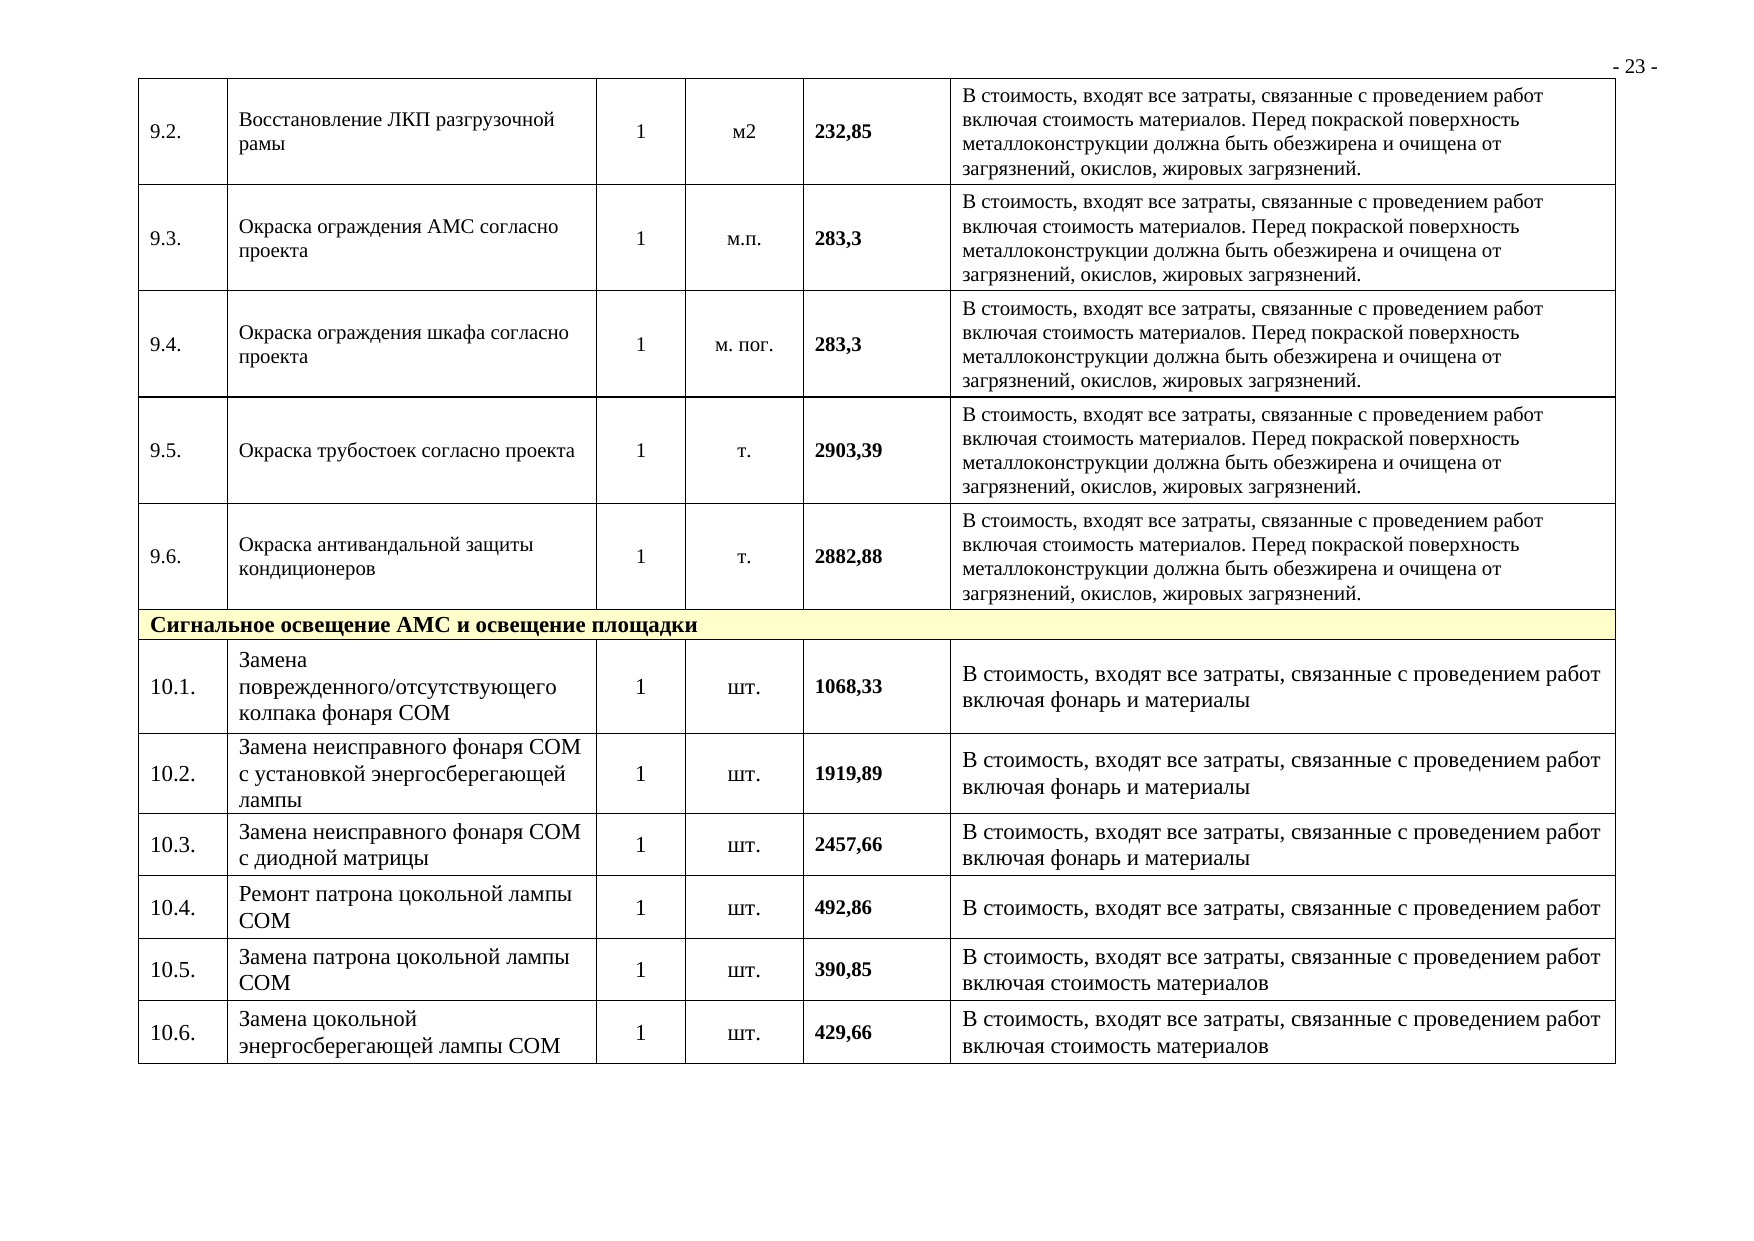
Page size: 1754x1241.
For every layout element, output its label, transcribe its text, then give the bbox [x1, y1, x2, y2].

table_cell 9.2. [139, 79, 227, 184]
table_cell 1 [597, 939, 685, 1000]
table_cell шт. [686, 814, 803, 875]
table_cell 1 [597, 1001, 685, 1062]
table_cell В стоимость, входят все затраты, связанные с проведением работ включая фонарь и материалы [951, 814, 1615, 875]
table_cell шт. [686, 734, 803, 812]
table_cell шт. [686, 876, 803, 937]
table_cell Замена патрона цокольной лампы СОМ [228, 939, 596, 1000]
table_cell Окраска ограждения шкафа согласно проекта [228, 291, 596, 396]
table_cell шт. [686, 1001, 803, 1062]
table_cell 2457,66 [804, 814, 950, 875]
table_cell 9.4. [139, 291, 227, 396]
table_cell 1 [597, 79, 685, 184]
table_cell 429,66 [804, 1001, 950, 1062]
table_cell 1 [597, 734, 685, 812]
table_cell В стоимость, входят все затраты, связанные с проведением работ включая фонарь и материалы [951, 640, 1615, 732]
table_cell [951, 1001, 1615, 1062]
table_cell 2882,88 [804, 504, 950, 609]
table_cell 9.3. [139, 185, 227, 290]
table_cell 1 [597, 640, 685, 732]
table_cell 283,3 [804, 291, 950, 396]
table_cell 492,86 [804, 876, 950, 937]
table_cell т. [686, 504, 803, 609]
table_cell 10.1. [139, 640, 227, 732]
table_cell м2 [686, 79, 803, 184]
table_cell 10.6. [139, 1001, 227, 1062]
table_cell 1 [597, 398, 685, 503]
table_cell 1919,89 [804, 734, 950, 812]
table_cell 1 [597, 185, 685, 290]
table_cell 1 [597, 504, 685, 609]
table_cell Окраска ограждения АМС согласно проекта [228, 185, 596, 290]
table_cell Замена поврежденного/отсутствующего колпака фонаря СОМ [228, 640, 596, 732]
table_cell В стоимость, входят все затраты, связанные с проведением работ включая фонарь и материалы [951, 734, 1615, 812]
table_cell 10.5. [139, 939, 227, 1000]
table_cell 1 [597, 876, 685, 937]
table_cell 10.4. [139, 876, 227, 937]
table_cell 9.6. [139, 504, 227, 609]
table_cell 1 [597, 814, 685, 875]
table_cell шт. [686, 939, 803, 1000]
table_cell 1 [597, 291, 685, 396]
table_cell 232,85 [804, 79, 950, 184]
table_cell м. пог. [686, 291, 803, 396]
table_cell Окраска трубостоек согласно проекта [228, 398, 596, 503]
table_cell Окраска антивандальной защиты кондиционеров [228, 504, 596, 609]
table_cell 9.5. [139, 398, 227, 503]
table_cell В стоимость, входят все затраты, связанные с проведением работ [951, 876, 1615, 937]
table_cell 10.2. [139, 734, 227, 812]
table_cell Сигнальное освещение АМС и освещение площадки [139, 610, 1615, 639]
table_cell шт. [686, 640, 803, 732]
table_cell м.п. [686, 185, 803, 290]
table_cell 283,3 [804, 185, 950, 290]
table_cell 2903,39 [804, 398, 950, 503]
table_cell Замена неисправного фонаря СОМ с диодной матрицы [228, 814, 596, 875]
table_cell Ремонт патрона цокольной лампы СОМ [228, 876, 596, 937]
table_cell т. [686, 398, 803, 503]
table_cell Восстановление ЛКП разгрузочной рамы [228, 79, 596, 184]
table_cell 10.3. [139, 814, 227, 875]
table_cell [951, 79, 1615, 184]
table_cell 1068,33 [804, 640, 950, 732]
table_cell 390,85 [804, 939, 950, 1000]
table_cell Замена неисправного фонаря СОМ с установкой энергосберегающей лампы [228, 734, 596, 812]
table_cell Замена цокольной энергосберегающей лампы СОМ [228, 1001, 596, 1062]
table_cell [951, 939, 1615, 1000]
